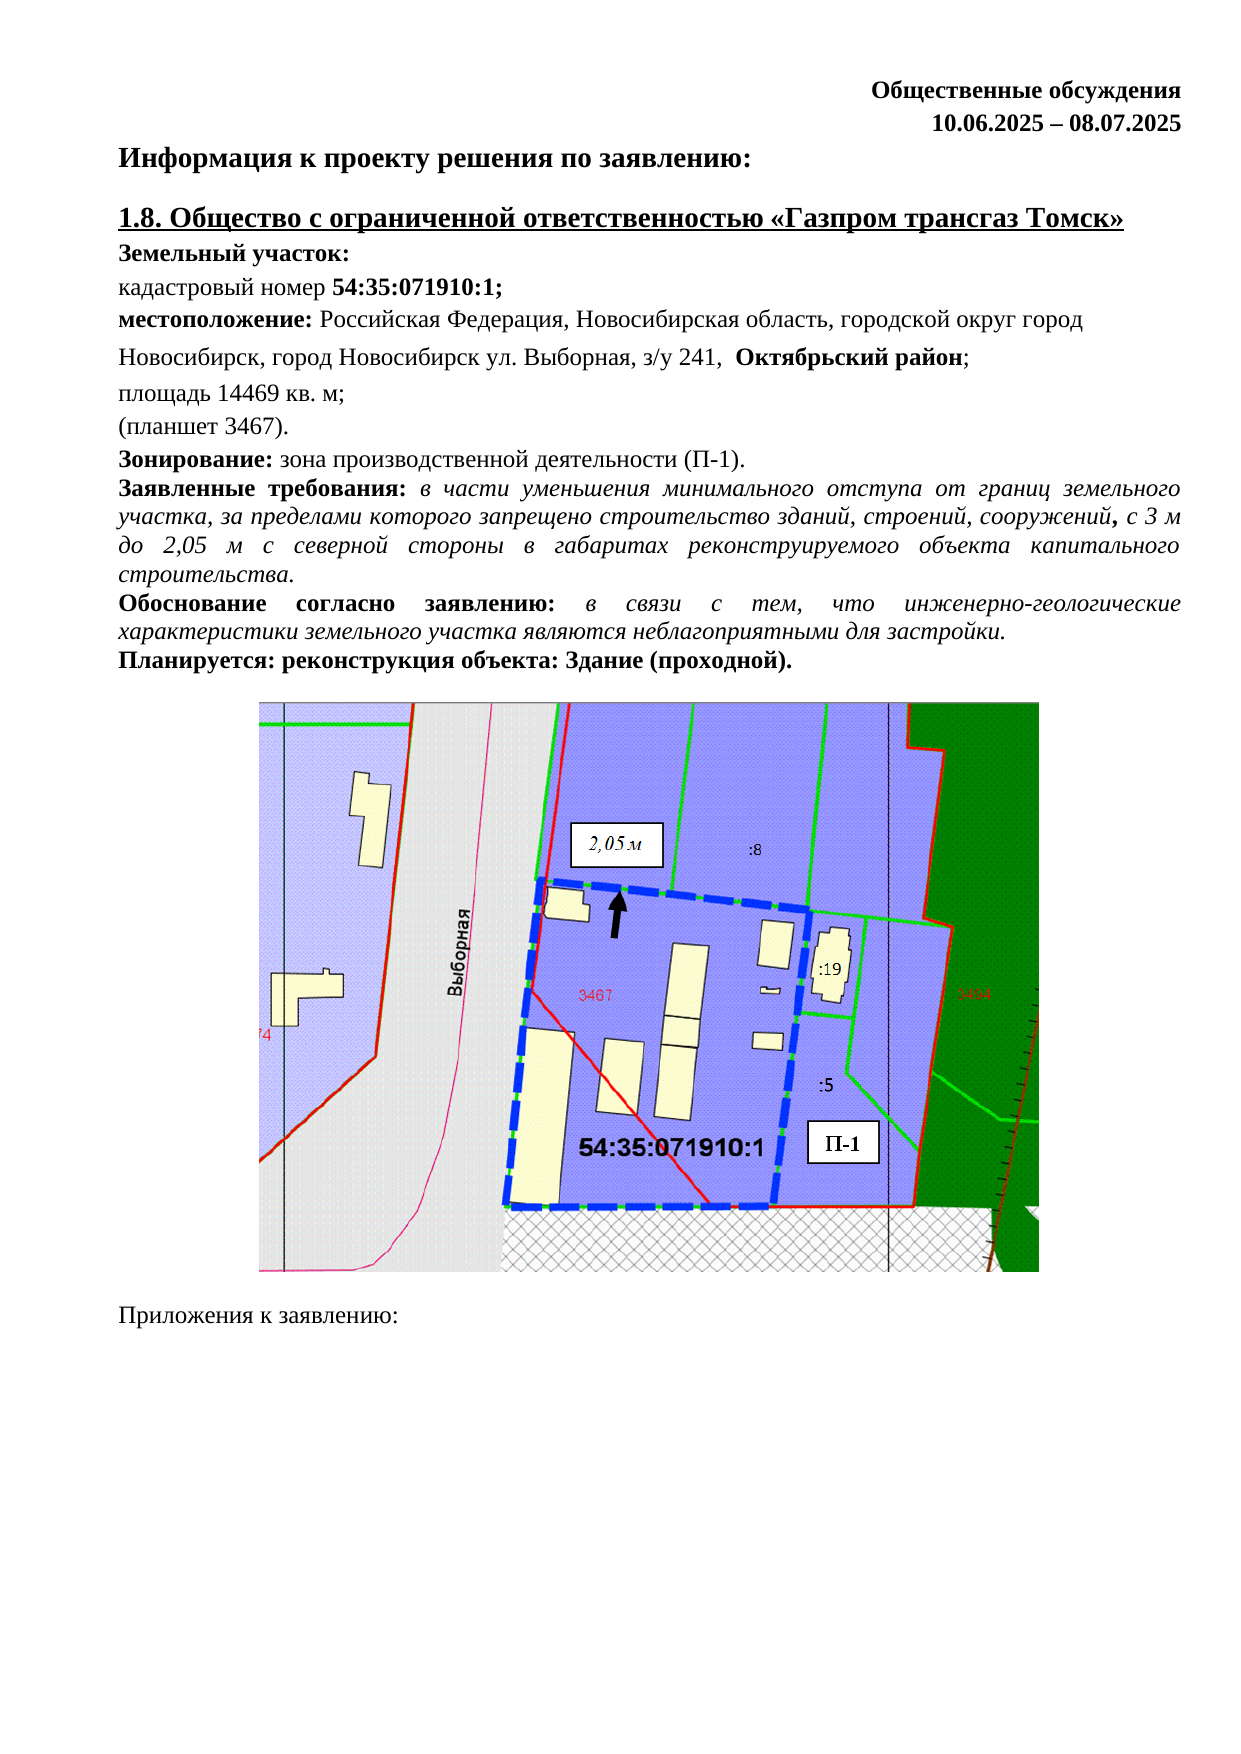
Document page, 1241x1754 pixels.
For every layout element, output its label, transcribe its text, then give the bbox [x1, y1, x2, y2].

text кадастровый номер 54:35:071910:1; [118, 272, 1181, 300]
text (планшет 3467). [118, 411, 1181, 440]
text Заявленные требования: в части уменьшения минимального отступа от границ земельного участка, за пределами которого запрещено строительство зданий, строений, сооружений, с 3 м до 2,05 м с северной стороны в габаритах реконструируемого объекта капитального строительства. [118, 473, 1181, 588]
text Зонирование: зона производственной деятельности (П-1). [118, 444, 1181, 473]
text Информация к проекту решения по заявлению: [118, 141, 1181, 174]
text Обоснование согласно заявлению: в связи с тем, что инженерно-геологические характеристики земельного участка являются неблагоприятными для застройки. [118, 588, 1181, 645]
picture [259, 702, 1041, 1272]
text 1.8. Общество с ограниченной ответственностью «Газпром трансгаз Томск» [118, 200, 1152, 233]
text площадь 14469 кв. м; [118, 378, 1181, 407]
text Планируется: реконструкция объекта: Здание (проходной). [118, 645, 1181, 674]
text местоположение: Российская Федерация, Новосибирская область, городской округ город Новосибирск, город Новосибирск ул. Выборная, з/у 241, Октябрьский район; [118, 304, 1181, 373]
text Земельный участок: [118, 238, 1181, 267]
text Приложения к заявлению: [118, 1300, 1181, 1329]
